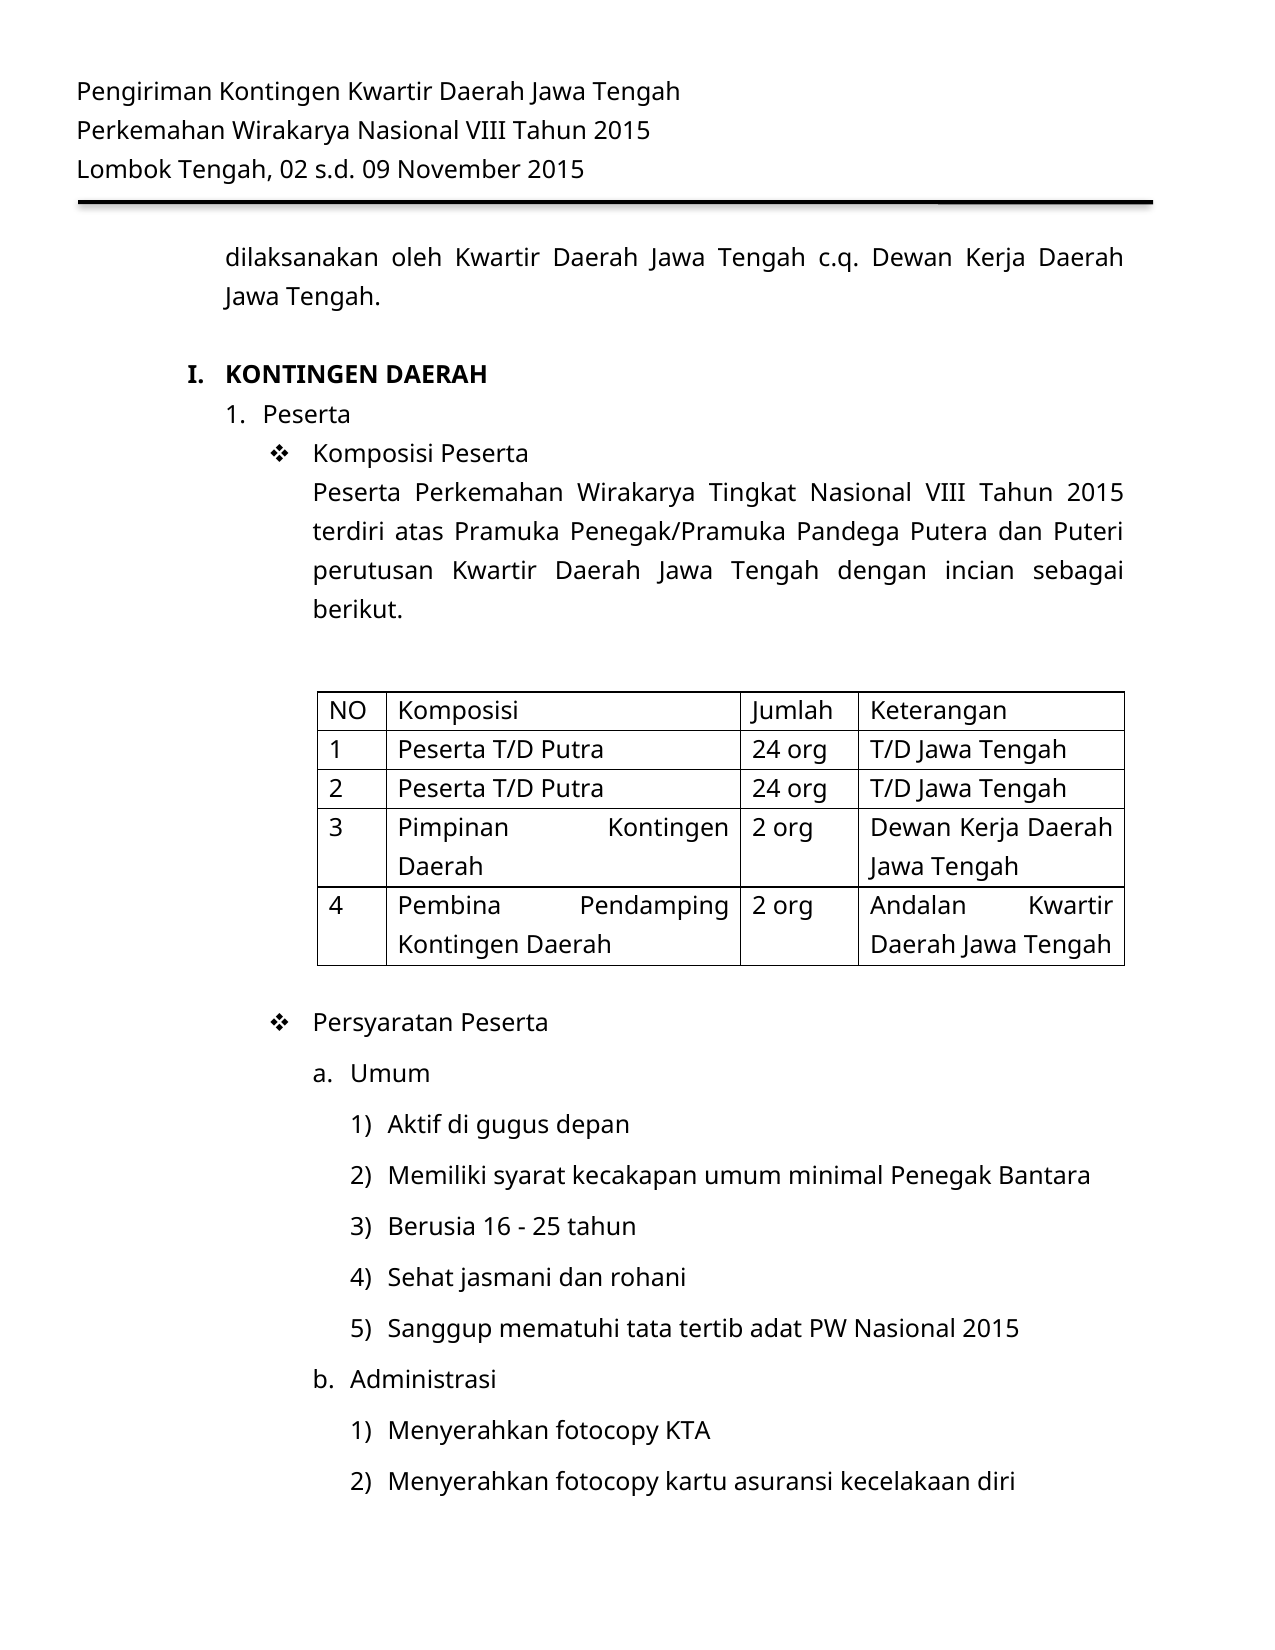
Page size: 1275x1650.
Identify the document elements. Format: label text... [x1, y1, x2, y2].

table_cell Dewan Kerja Daerah Jawa Tengah [859, 809, 1124, 886]
list Umum [312, 1056, 1125, 1090]
list Administrasi [312, 1362, 1125, 1396]
table_cell 3 [318, 809, 386, 886]
table_cell 2 org [741, 888, 858, 964]
list Peserta Perkemahan Wirakarya Tingkat Nasional VIII Tahun 2015 terdiri atas Pramuka Penegak/Pramuka Pandega Putera dan Puteri perutusan Kwartir Daerah Jawa Tengah dengan incian sebagai berikut. [312, 475, 1125, 626]
table_cell 24 org [741, 770, 858, 808]
list Berusia 16 - 25 tahun [350, 1209, 1125, 1243]
table_cell Peserta T/D Putra [387, 770, 740, 808]
table_cell Pimpinan Kontingen Daerah [387, 809, 740, 886]
table_cell 2 [318, 770, 386, 808]
table_header Jumlah [741, 693, 858, 730]
list Persyaratan Peserta [268, 1005, 1125, 1039]
table_cell T/D Jawa Tengah [859, 731, 1124, 769]
table_cell 1 [318, 731, 386, 769]
table_cell 2 org [741, 809, 858, 886]
list Sanggup mematuhi tata tertib adat PW Nasional 2015 [350, 1311, 1125, 1345]
table_header NO [318, 693, 386, 730]
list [225, 240, 1125, 313]
table_cell Pembina Pendamping Kontingen Daerah [387, 888, 740, 964]
table_cell 4 [318, 888, 386, 964]
table_header Keterangan [859, 693, 1124, 730]
list Komposisi Peserta [268, 436, 1125, 469]
list Aktif di gugus depan [350, 1107, 1125, 1141]
list Menyerahkan fotocopy KTA [350, 1413, 1125, 1447]
list KONTINGEN DAERAH [187, 357, 1125, 391]
table_cell Andalan Kwartir Daerah Jawa Tengah [859, 888, 1124, 964]
table_cell T/D Jawa Tengah [859, 770, 1124, 808]
list Sehat jasmani dan rohani [350, 1260, 1125, 1294]
table_cell Peserta T/D Putra [387, 731, 740, 769]
table_cell 24 org [741, 731, 858, 769]
list Peserta [225, 396, 1125, 430]
list Menyerahkan fotocopy kartu asuransi kecelakaan diri [350, 1464, 1125, 1498]
list Memiliki syarat kecakapan umum minimal Penegak Bantara [350, 1158, 1125, 1192]
table_header Komposisi [387, 693, 740, 730]
